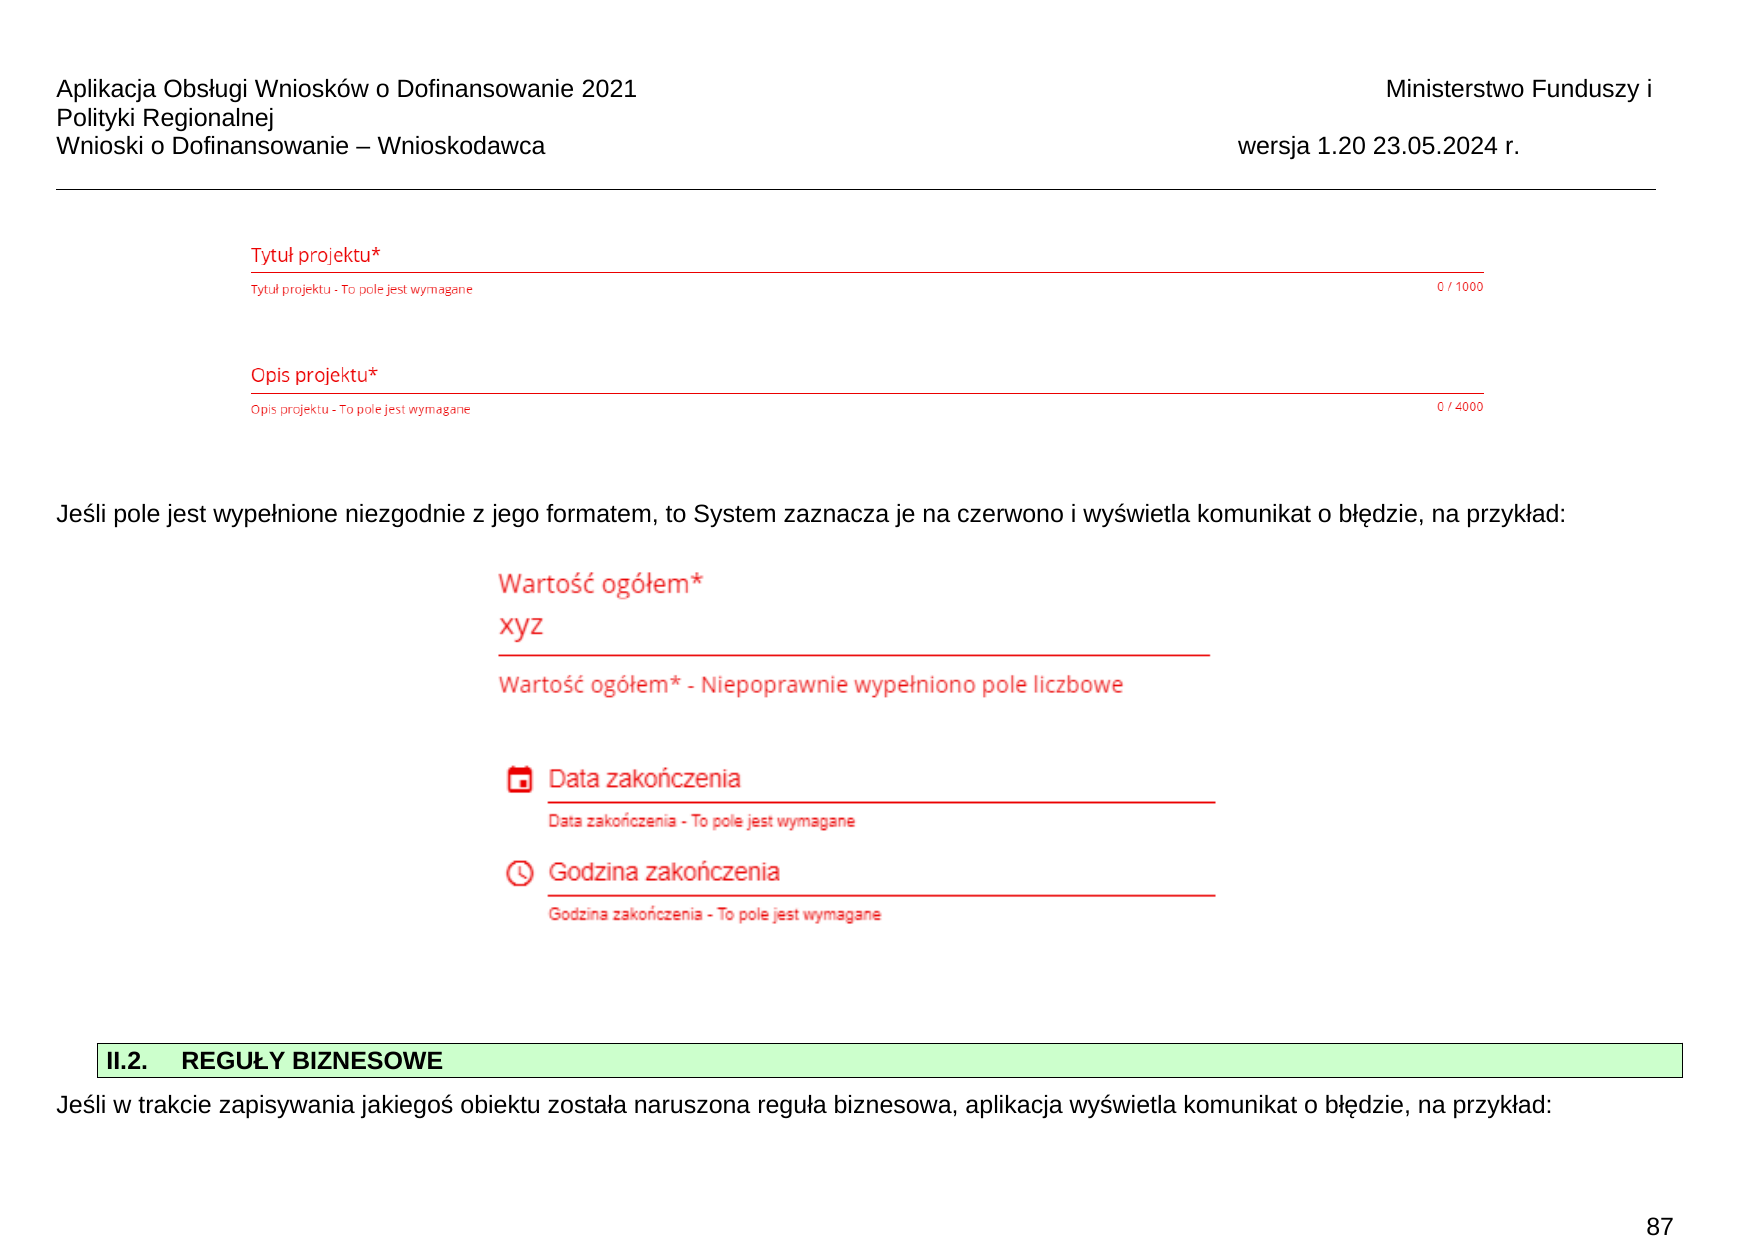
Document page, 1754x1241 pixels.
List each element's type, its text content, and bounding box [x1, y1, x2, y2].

text Jeśli pole jest wypełnione niezgodnie z jego formatem, to System zaznacza je na czerwono i wyświetla komunikat o błędzie, na przykład: [56, 499, 1674, 527]
picture [239, 218, 1491, 439]
text Jeśli w trakcie zapisywania jakiegoś obiektu została naruszona reguła biznesowa, aplikacja wyświetla komunikat o błędzie, na przykład: [56, 1090, 1674, 1118]
picture [480, 541, 1250, 734]
subtitle REGUŁY BIZNESOWE [98, 1044, 1682, 1077]
picture [472, 750, 1259, 958]
